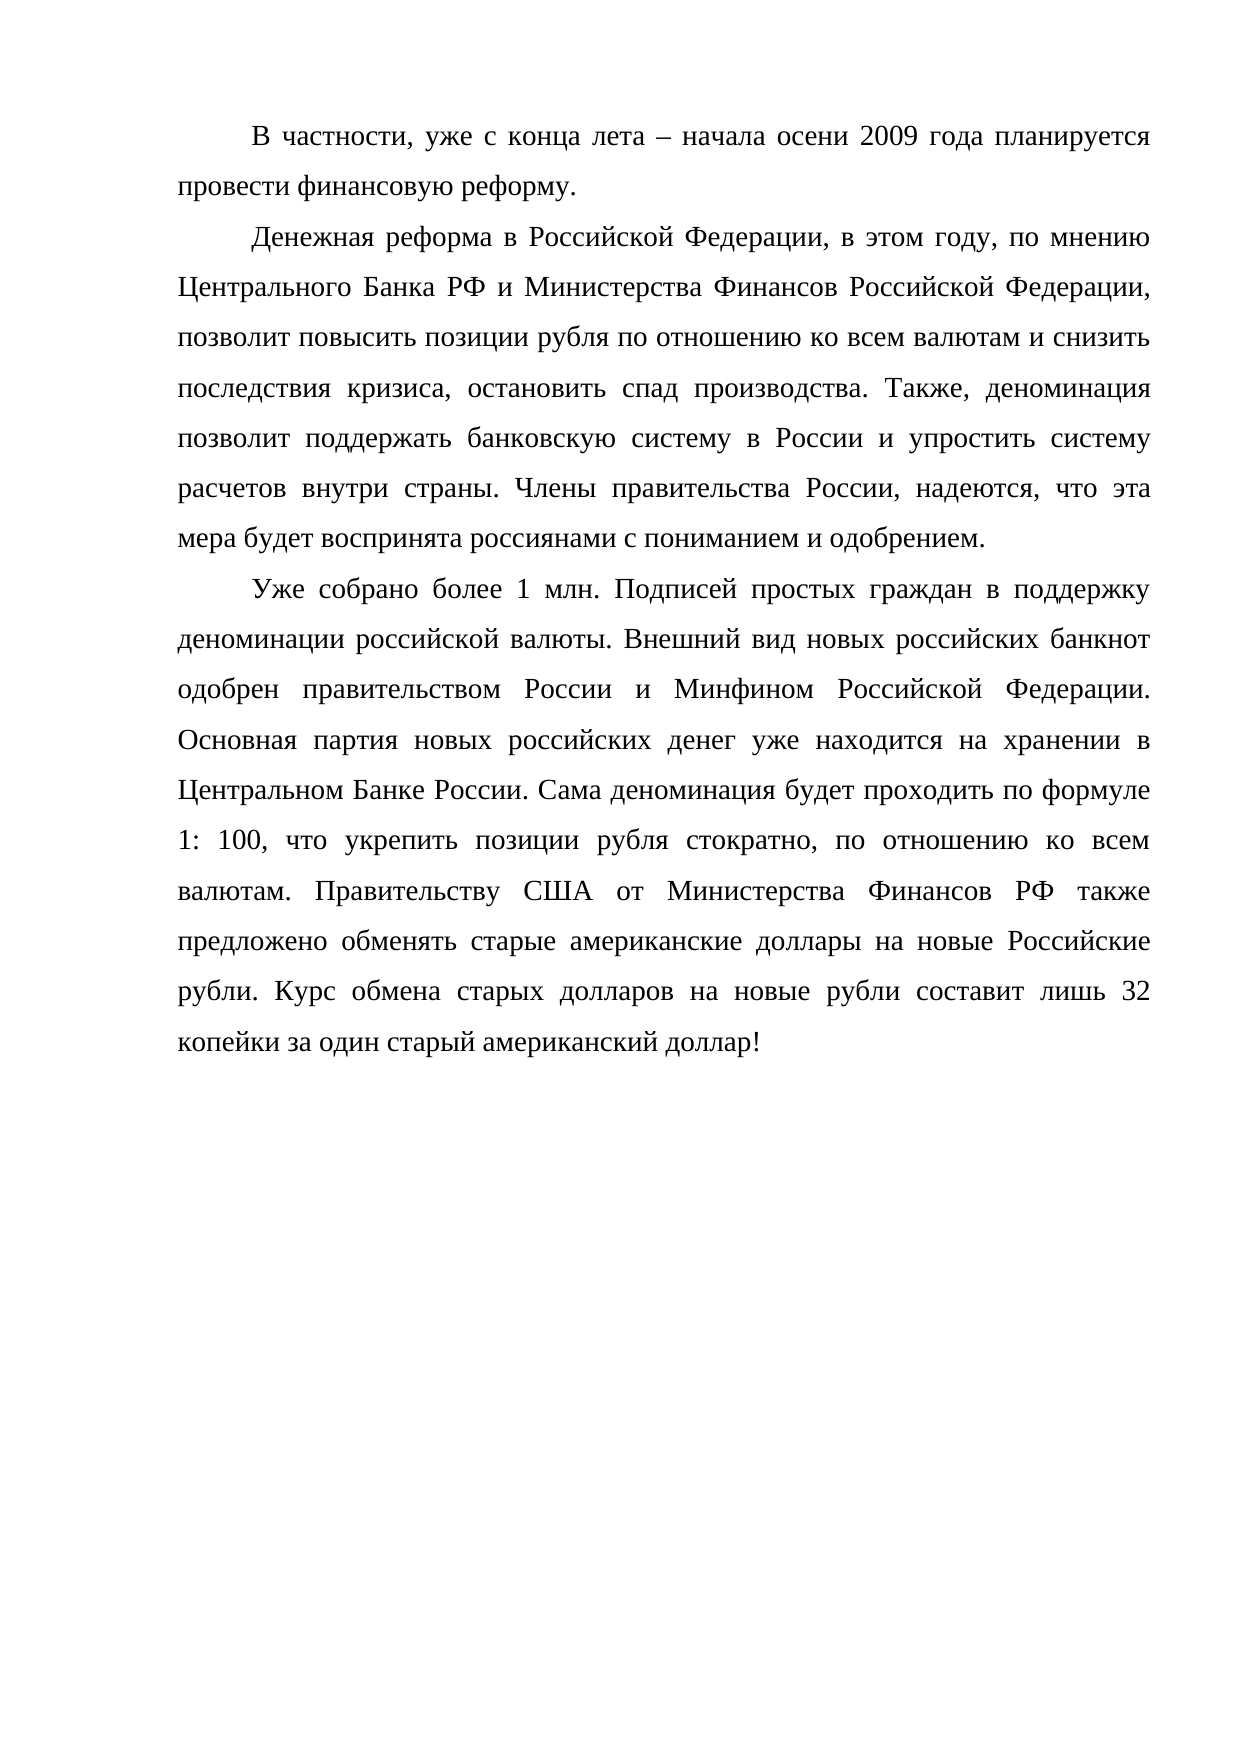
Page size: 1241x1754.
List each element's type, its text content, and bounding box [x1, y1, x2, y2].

text Уже собрано более 1 млн. Подписей простых граждан в поддержку деноминации российской валюты. Внешний вид новых российских банкнот одобрен правительством России и Минфином Российской Федерации. Основная партия новых российских денег уже находится на хранении в Центральном Банке России. Сама деноминация будет проходить по формуле 1: 100, что укрепить позиции рубля стократно, по отношению ко всем валютам. Правительству США от Министерства Финансов РФ также предложено обменять старые американские доллары на новые Российские рубли. Курс обмена старых долларов на новые рубли составит лишь 32 копейки за один старый американский доллар! [177, 571, 1152, 1057]
text В частности, уже с конца лета – начала осени 2009 года планируется провести финансовую реформу. [177, 118, 1152, 202]
text Денежная реформа в Российской Федерации, в этом году, по мнению Центрального Банка РФ и Министерства Финансов Российской Федерации, позволит повысить позиции рубля по отношению ко всем валютам и снизить последствия кризиса, остановить спад производства. Также, деноминация позволит поддержать банковскую систему в России и упростить систему расчетов внутри страны. Члены правительства России, надеются, что эта мера будет воспринята россиянами с пониманием и одобрением. [177, 219, 1152, 554]
